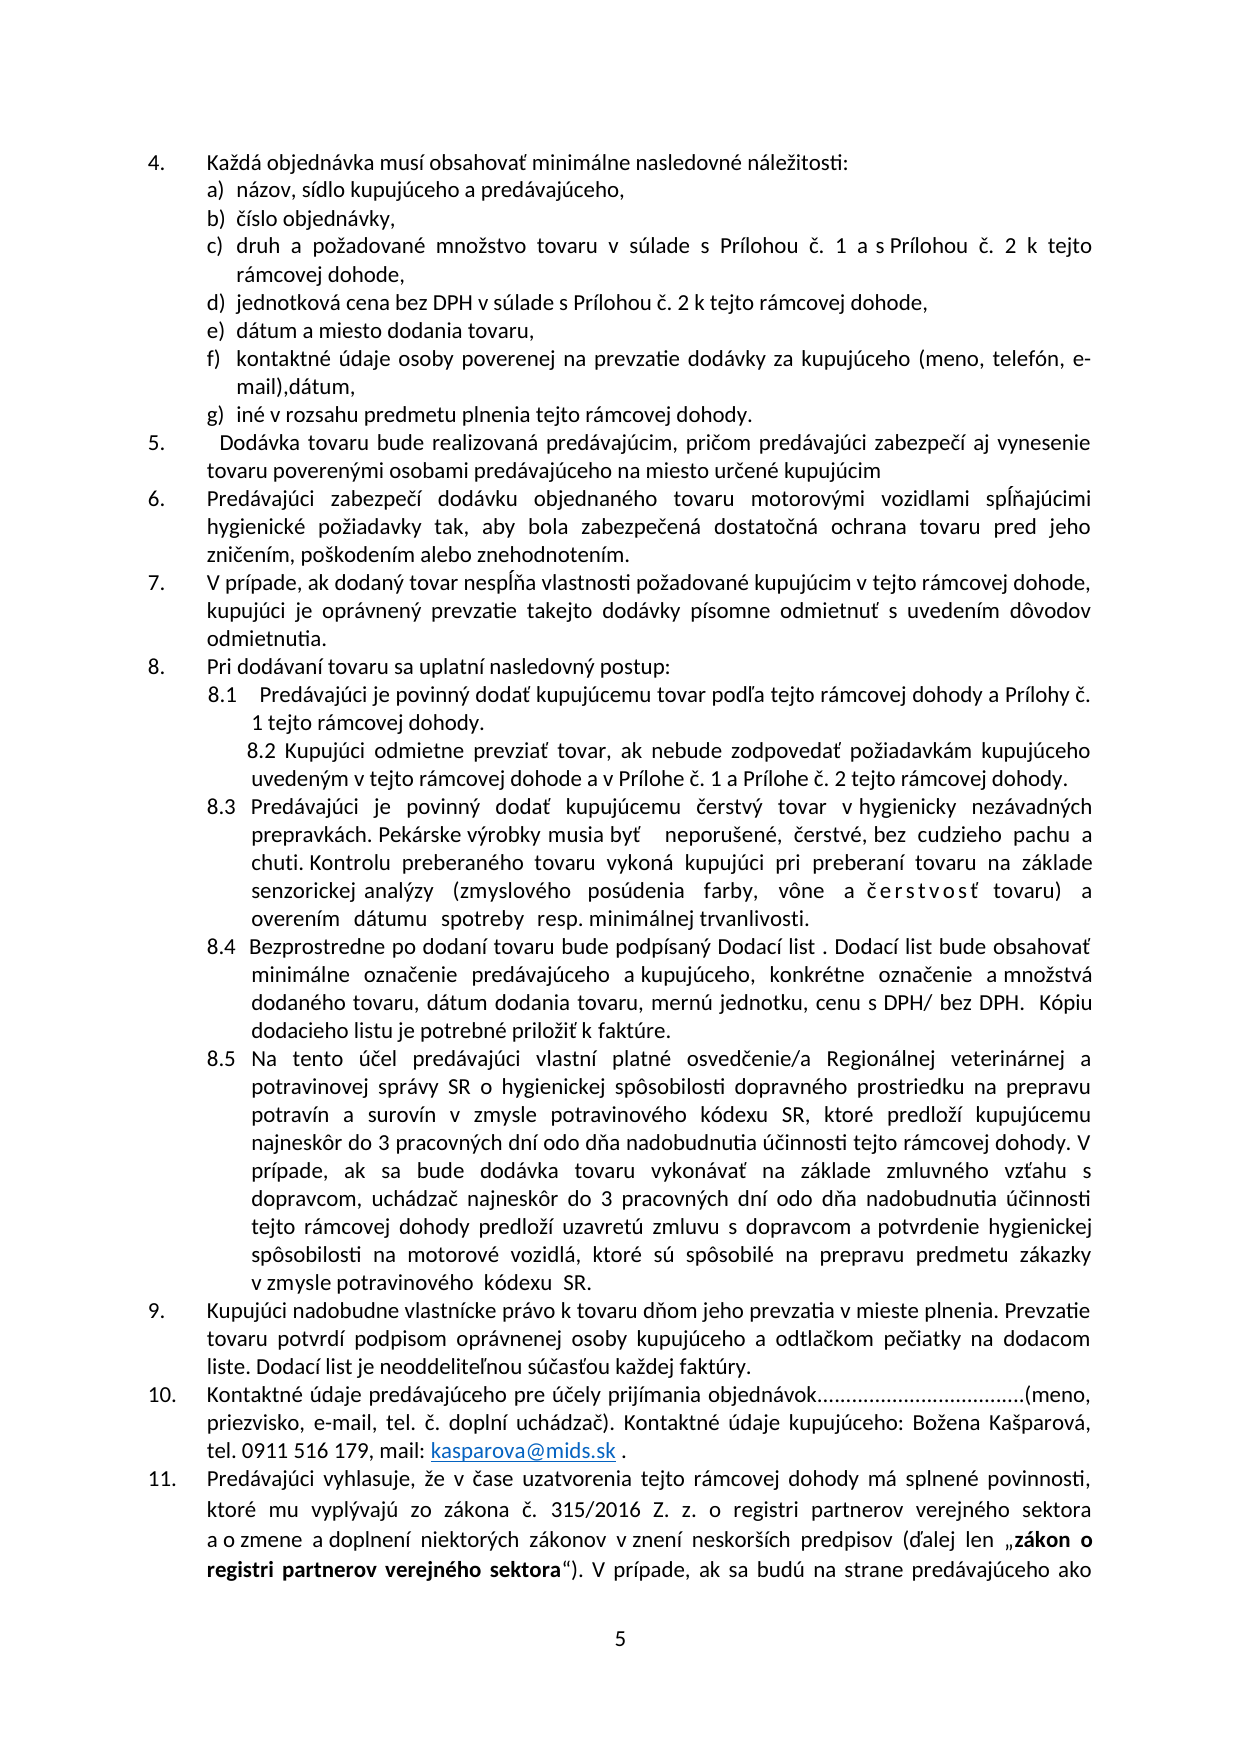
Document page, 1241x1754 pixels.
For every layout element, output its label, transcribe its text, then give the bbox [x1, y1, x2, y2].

text 8.5 Na tento účel predávajúci vlastní platné osvedčenie/a Regionálnej veterinárnej a potravinovej správy SR o hygienickej spôsobilosti dopravného prostriedku na prepravu potravín a surovín v zmysle potravinového kódexu SR, ktoré predloží kupujúcemu najneskôr do 3 pracovných dní odo dňa nadobudnutia účinnosti tejto rámcovej dohody. V prípade, ak sa bude dodávka tovaru vykonávať na základe zmluvného vzťahu s dopravcom, uchádzač najneskôr do 3 pracovných dní odo dňa nadobudnutia účinnosti tejto rámcovej dohody predloží uzavretú zmluvu s dopravcom a potvrdenie hygienickej spôsobilosti na motorové vozidlá, ktoré sú spôsobilé na prepravu predmetu zákazky v zmysle potravinového kódexu SR. [207, 1044, 1093, 1296]
text 5. Dodávka tovaru bude realizovaná predávajúcim, pričom predávajúci zabezpečí aj vynesenie tovaru poverenými osobami predávajúceho na miesto určené kupujúcim [148, 428, 1093, 484]
text g) iné v rozsahu predmetu plnenia tejto rámcovej dohody. [207, 400, 1093, 428]
text 10. Kontaktné údaje predávajúceho pre účely prijímania objednávok....................................(meno, priezvisko, e-mail, tel. č. doplní uchádzač). Kontaktné údaje kupujúceho: Božena Kašparová, tel. 0911 516 179, mail: kasparova@mids.sk . [148, 1381, 1093, 1464]
text d) jednotková cena bez DPH v súlade s Prílohou č. 2 k tejto rámcovej dohode, [207, 288, 1093, 316]
text 8.3 Predávajúci je povinný dodať kupujúcemu čerstvý tovar v hygienicky nezávadných prepravkách. Pekárske výrobky musia byť neporušené, čerstvé, bez cudzieho pachu a chuti. Kontrolu preberaného tovaru vykoná kupujúci pri preberaní tovaru na základe senzorickej analýzy (zmyslového posúdenia farby, vône a čerstvosť tovaru) a overením dátumu spotreby resp. minimálnej trvanlivosti. [207, 792, 1093, 932]
text 8. Pri dodávaní tovaru sa uplatní nasledovný postup: [148, 652, 1093, 680]
text 8.4 Bezprostredne po dodaní tovaru bude podpísaný Dodací list . Dodací list bude obsahovať minimálne označenie predávajúceho a kupujúceho, konkrétne označenie a množstvá dodaného tovaru, dátum dodania tovaru, mernú jednotku, cenu s DPH/ bez DPH. Kópiu dodacieho listu je potrebné priložiť k faktúre. [207, 932, 1093, 1044]
text a) názov, sídlo kupujúceho a predávajúceho, [207, 176, 1093, 204]
text 8.2 Kupujúci odmietne prevziať tovar, ak nebude zodpovedať požiadavkám kupujúceho uvedeným v tejto rámcovej dohode a v Prílohe č. 1 a Prílohe č. 2 tejto rámcovej dohody. [148, 736, 1093, 792]
text 7. V prípade, ak dodaný tovar nespĺňa vlastnosti požadované kupujúcim v tejto rámcovej dohode, kupujúci je oprávnený prevzatie takejto dodávky písomne odmietnuť s uvedením dôvodov odmietnutia. [148, 568, 1093, 652]
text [148, 1464, 1093, 1583]
text e) dátum a miesto dodania tovaru, [207, 316, 1093, 344]
text 4. Každá objednávka musí obsahovať minimálne nasledovné náležitosti: [148, 148, 1093, 176]
text b) číslo objednávky, [207, 204, 1093, 232]
text 9. Kupujúci nadobudne vlastnícke právo k tovaru dňom jeho prevzatia v mieste plnenia. Prevzatie tovaru potvrdí podpisom oprávnenej osoby kupujúceho a odtlačkom pečiatky na dodacom liste. Dodací list je neoddeliteľnou súčasťou každej faktúry. [148, 1296, 1093, 1381]
text 6. Predávajúci zabezpečí dodávku objednaného tovaru motorovými vozidlami spĺňajúcimi hygienické požiadavky tak, aby bola zabezpečená dostatočná ochrana tovaru pred jeho zničením, poškodením alebo znehodnotením. [148, 484, 1093, 568]
text 8.1 Predávajúci je povinný dodať kupujúcemu tovar podľa tejto rámcovej dohody a Prílohy č. 1 tejto rámcovej dohody. [162, 680, 1093, 736]
text f) kontaktné údaje osoby poverenej na prevzatie dodávky za kupujúceho (meno, telefón, e-mail),dátum, [207, 344, 1093, 400]
text c) druh a požadované množstvo tovaru v súlade s Prílohou č. 1 a s Prílohou č. 2 k tejto rámcovej dohode, [207, 232, 1093, 288]
